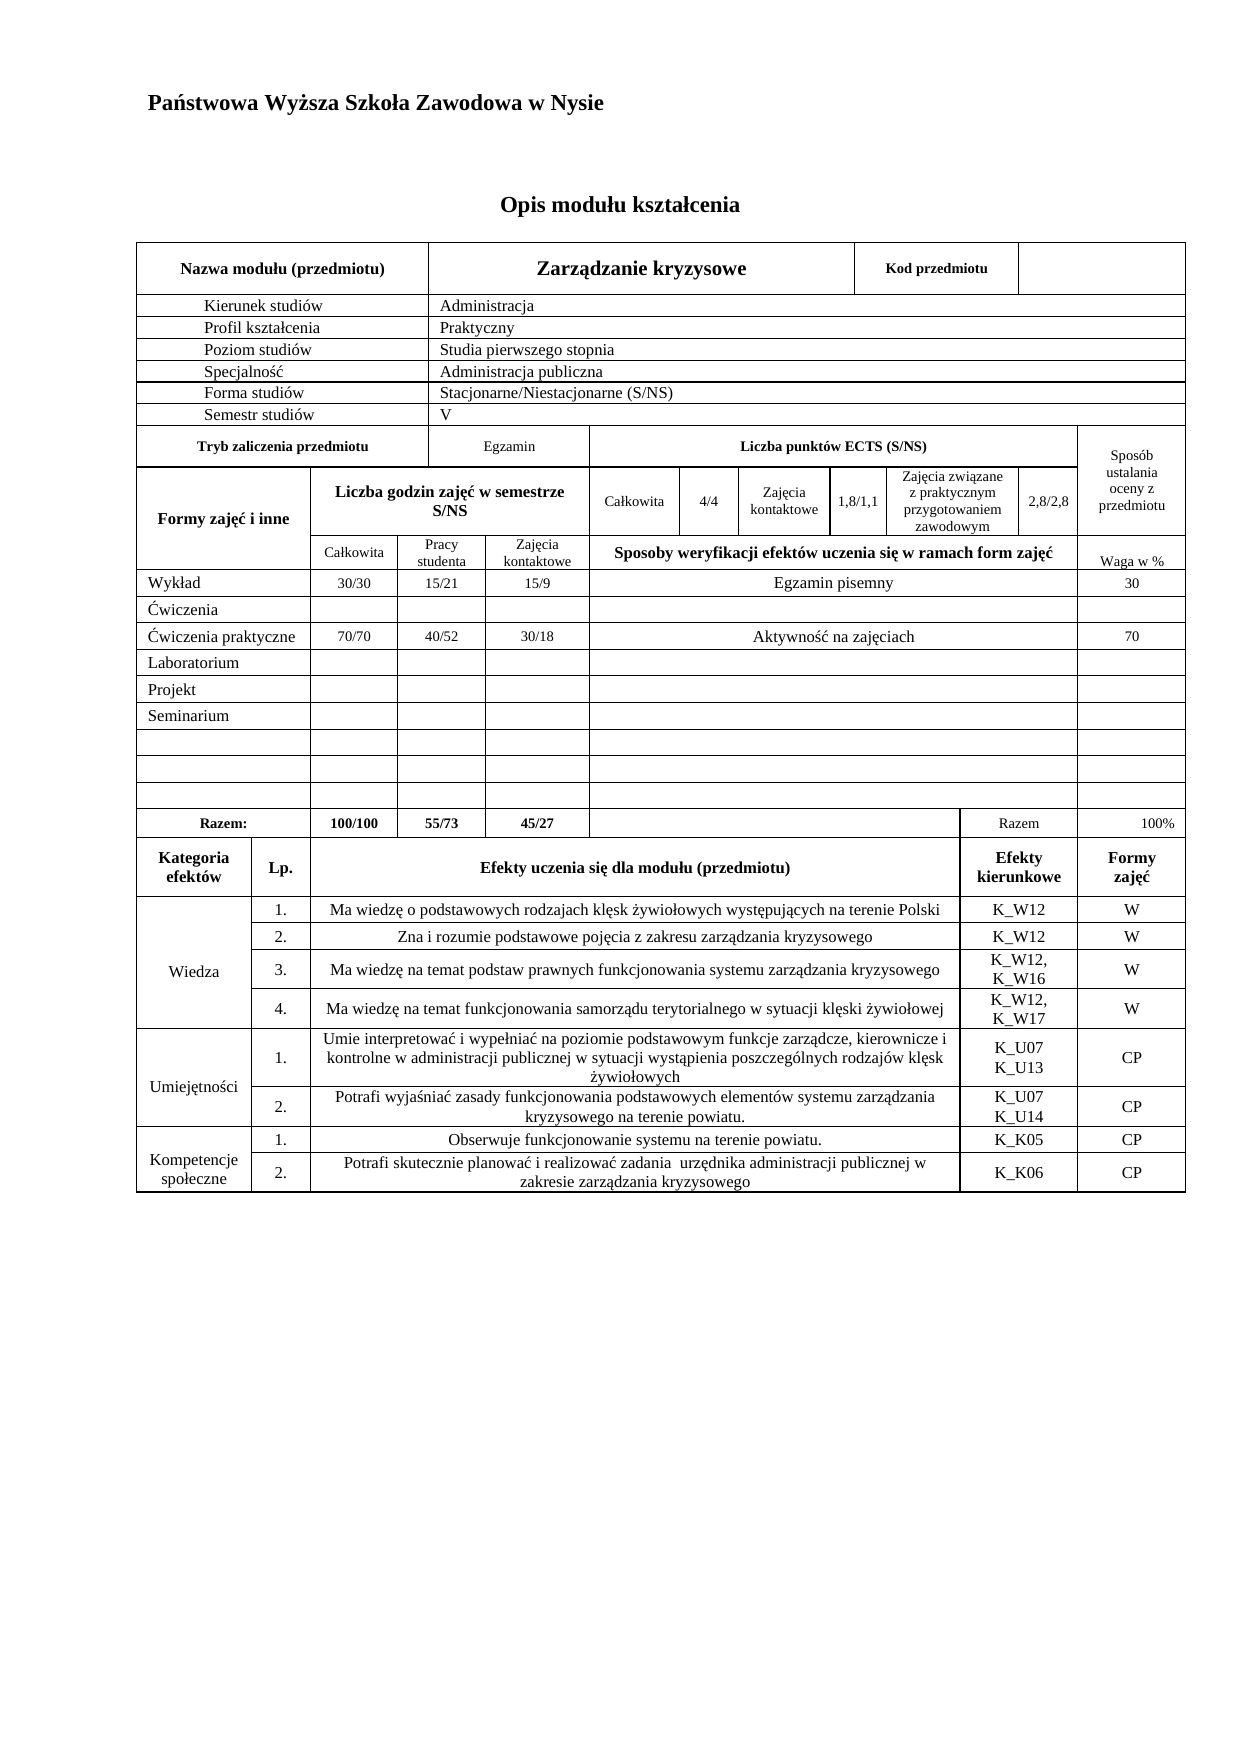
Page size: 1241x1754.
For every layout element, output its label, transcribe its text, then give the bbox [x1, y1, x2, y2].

table_cell [398, 676, 485, 702]
table_cell [486, 783, 589, 808]
table_cell 30/18 [486, 623, 589, 649]
table_cell Wykład [137, 570, 310, 596]
table_cell [1078, 597, 1185, 622]
table_cell Seminarium [137, 703, 310, 728]
table_cell 4/4 [680, 468, 738, 534]
table_cell K_K06 [961, 1153, 1077, 1191]
table_cell [486, 676, 589, 702]
table_cell Stacjonarne/Niestacjonarne (S/NS) [429, 383, 1185, 403]
table_cell 1. [252, 897, 310, 922]
table_cell Potrafi skutecznie planować i realizować zadania urzędnika administracji publicznej w zakresie zarządzania kryzysowego [311, 1153, 959, 1191]
table_cell Studia pierwszego stopnia [429, 339, 1185, 359]
table_cell [311, 756, 397, 782]
table_cell Semestr studiów [137, 404, 428, 425]
table_cell Liczba godzin zajęć w semestrze S/NS [311, 468, 589, 534]
table_cell 3. [252, 950, 310, 988]
table_header Zarządzanie kryzysowe [429, 243, 854, 294]
table_cell K_U07 K_U13 [961, 1029, 1077, 1086]
table_cell Waga w % [1078, 536, 1185, 569]
table_cell Sposób ustalania oceny z przedmiotu [1078, 426, 1185, 534]
table_cell [590, 676, 1077, 702]
table_cell Tryb zaliczenia przedmiotu [137, 426, 428, 466]
table_cell [311, 597, 397, 622]
table_cell [1078, 783, 1185, 808]
text Opis modułu kształcenia [148, 191, 1092, 217]
table_cell Forma studiów [137, 383, 428, 403]
table_cell 40/52 [398, 623, 485, 649]
table_cell K_W12 [961, 923, 1077, 949]
table_cell 2. [252, 1087, 310, 1126]
table_cell CP [1078, 1087, 1185, 1126]
table_cell Sposoby weryfikacji efektów uczenia się w ramach form zajęć [590, 536, 1077, 569]
table_cell Zna i rozumie podstawowe pojęcia z zakresu zarządzania kryzysowego [311, 923, 959, 949]
table_cell [486, 650, 589, 675]
table_cell 70 [1078, 623, 1185, 649]
table_cell Pracy studenta [398, 536, 485, 569]
table_cell 1,8/1,1 [831, 468, 886, 534]
table_cell Praktyczny [429, 317, 1185, 338]
table_cell [398, 783, 485, 808]
table_cell W [1078, 897, 1185, 922]
table_cell Potrafi wyjaśniać zasady funkcjonowania podstawowych elementów systemu zarządzania kryzysowego na terenie powiatu. [311, 1087, 959, 1126]
table_cell [398, 730, 485, 755]
table_cell [590, 730, 1077, 755]
table_cell [590, 597, 1077, 622]
table_cell 1. [252, 1127, 310, 1152]
table_cell [311, 783, 397, 808]
table_cell Profil kształcenia [137, 317, 428, 338]
table_cell Poziom studiów [137, 339, 428, 359]
table_cell [137, 756, 310, 782]
table_cell K_W12, K_W17 [961, 989, 1077, 1028]
table_cell Ćwiczenia praktyczne [137, 623, 310, 649]
table_cell Ma wiedzę na temat funkcjonowania samorządu terytorialnego w sytuacji klęski żywiołowej [311, 989, 959, 1028]
table_cell Razem [961, 809, 1077, 837]
table_cell Liczba punktów ECTS (S/NS) [590, 426, 1077, 466]
table_cell 70/70 [311, 623, 397, 649]
table_cell Ma wiedzę na temat podstaw prawnych funkcjonowania systemu zarządzania kryzysowego [311, 950, 959, 988]
table_cell [137, 783, 310, 808]
table_cell Formy zajęć i inne [137, 468, 310, 569]
table_cell [1078, 703, 1185, 728]
table_cell [1078, 650, 1185, 675]
table_cell Laboratorium [137, 650, 310, 675]
table_cell K_U07 K_U14 [961, 1087, 1077, 1126]
table_cell CP [1078, 1127, 1185, 1152]
table_cell [590, 650, 1077, 675]
table_cell Egzamin [429, 426, 589, 466]
table_cell [398, 597, 485, 622]
table_cell Zajęcia kontaktowe [486, 536, 589, 569]
table_cell Formy zajęć [1078, 838, 1185, 896]
table_cell [1078, 676, 1185, 702]
table_cell CP [1078, 1153, 1185, 1191]
table_cell [486, 756, 589, 782]
table_cell [590, 783, 1077, 808]
table_cell W [1078, 989, 1185, 1028]
table_cell 2,8/2,8 [1019, 468, 1077, 534]
table_cell [311, 676, 397, 702]
table_cell Kierunek studiów [137, 295, 428, 316]
table_cell [590, 809, 959, 837]
table_header Kod przedmiotu [855, 243, 1018, 294]
table_cell Ma wiedzę o podstawowych rodzajach klęsk żywiołowych występujących na terenie Polski [311, 897, 959, 922]
table_header [1019, 243, 1185, 294]
table_cell 2. [252, 923, 310, 949]
table_cell V [429, 404, 1185, 425]
table_cell Administracja [429, 295, 1185, 316]
table_cell Kompetencje społeczne [137, 1127, 251, 1191]
table_cell 4. [252, 989, 310, 1028]
table_cell Specjalność [137, 361, 428, 381]
table_cell Wiedza [137, 897, 251, 1028]
table_cell [590, 756, 1077, 782]
table_cell W [1078, 923, 1185, 949]
text Państwowa Wyższa Szkoła Zawodowa w Nysie [148, 89, 1092, 115]
table_cell [137, 730, 310, 755]
table_cell [590, 703, 1077, 728]
table_cell Ćwiczenia [137, 597, 310, 622]
table_cell K_W12 [961, 897, 1077, 922]
table_cell Projekt [137, 676, 310, 702]
table_cell Umiejętności [137, 1029, 251, 1126]
table_cell Całkowita [590, 468, 679, 534]
table_cell [486, 703, 589, 728]
table_cell K_K05 [961, 1127, 1077, 1152]
table_cell 30 [1078, 570, 1185, 596]
table_cell Razem: [137, 809, 310, 837]
table_cell 2. [252, 1153, 310, 1191]
table_cell 55/73 [398, 809, 485, 837]
table_cell Efekty uczenia się dla modułu (przedmiotu) [311, 838, 959, 896]
table_cell Kategoria efektów [137, 838, 251, 896]
table_cell Obserwuje funkcjonowanie systemu na terenie powiatu. [311, 1127, 959, 1152]
table_cell [486, 597, 589, 622]
table_cell [1078, 756, 1185, 782]
table_cell Zajęcia kontaktowe [739, 468, 829, 534]
table_cell CP [1078, 1029, 1185, 1086]
table_cell 15/9 [486, 570, 589, 596]
table_cell Umie interpretować i wypełniać na poziomie podstawowym funkcje zarządcze, kierownicze i kontrolne w administracji publicznej w sytuacji wystąpienia poszczególnych rodzajów klęsk żywiołowych [311, 1029, 959, 1086]
table_cell Całkowita [311, 536, 397, 569]
table_cell [311, 650, 397, 675]
table_cell 45/27 [486, 809, 589, 837]
table_cell K_W12, K_W16 [961, 950, 1077, 988]
table_cell 15/21 [398, 570, 485, 596]
table_cell 100/100 [311, 809, 397, 837]
table_cell 100% [1078, 809, 1185, 837]
table_cell [486, 730, 589, 755]
table_cell 30/30 [311, 570, 397, 596]
table_cell Egzamin pisemny [590, 570, 1077, 596]
table_cell [398, 756, 485, 782]
table_cell Zajęcia związane z praktycznym przygotowaniem zawodowym [887, 468, 1018, 534]
table_cell Lp. [252, 838, 310, 896]
table_cell [311, 730, 397, 755]
table_cell Aktywność na zajęciach [590, 623, 1077, 649]
table_cell W [1078, 950, 1185, 988]
table_header Nazwa modułu (przedmiotu) [137, 243, 428, 294]
table_cell [398, 650, 485, 675]
table_cell Administracja publiczna [429, 361, 1185, 381]
table_cell [398, 703, 485, 728]
table_cell 1. [252, 1029, 310, 1086]
table_cell Efekty kierunkowe [961, 838, 1077, 896]
table_cell [1078, 730, 1185, 755]
table_cell [311, 703, 397, 728]
